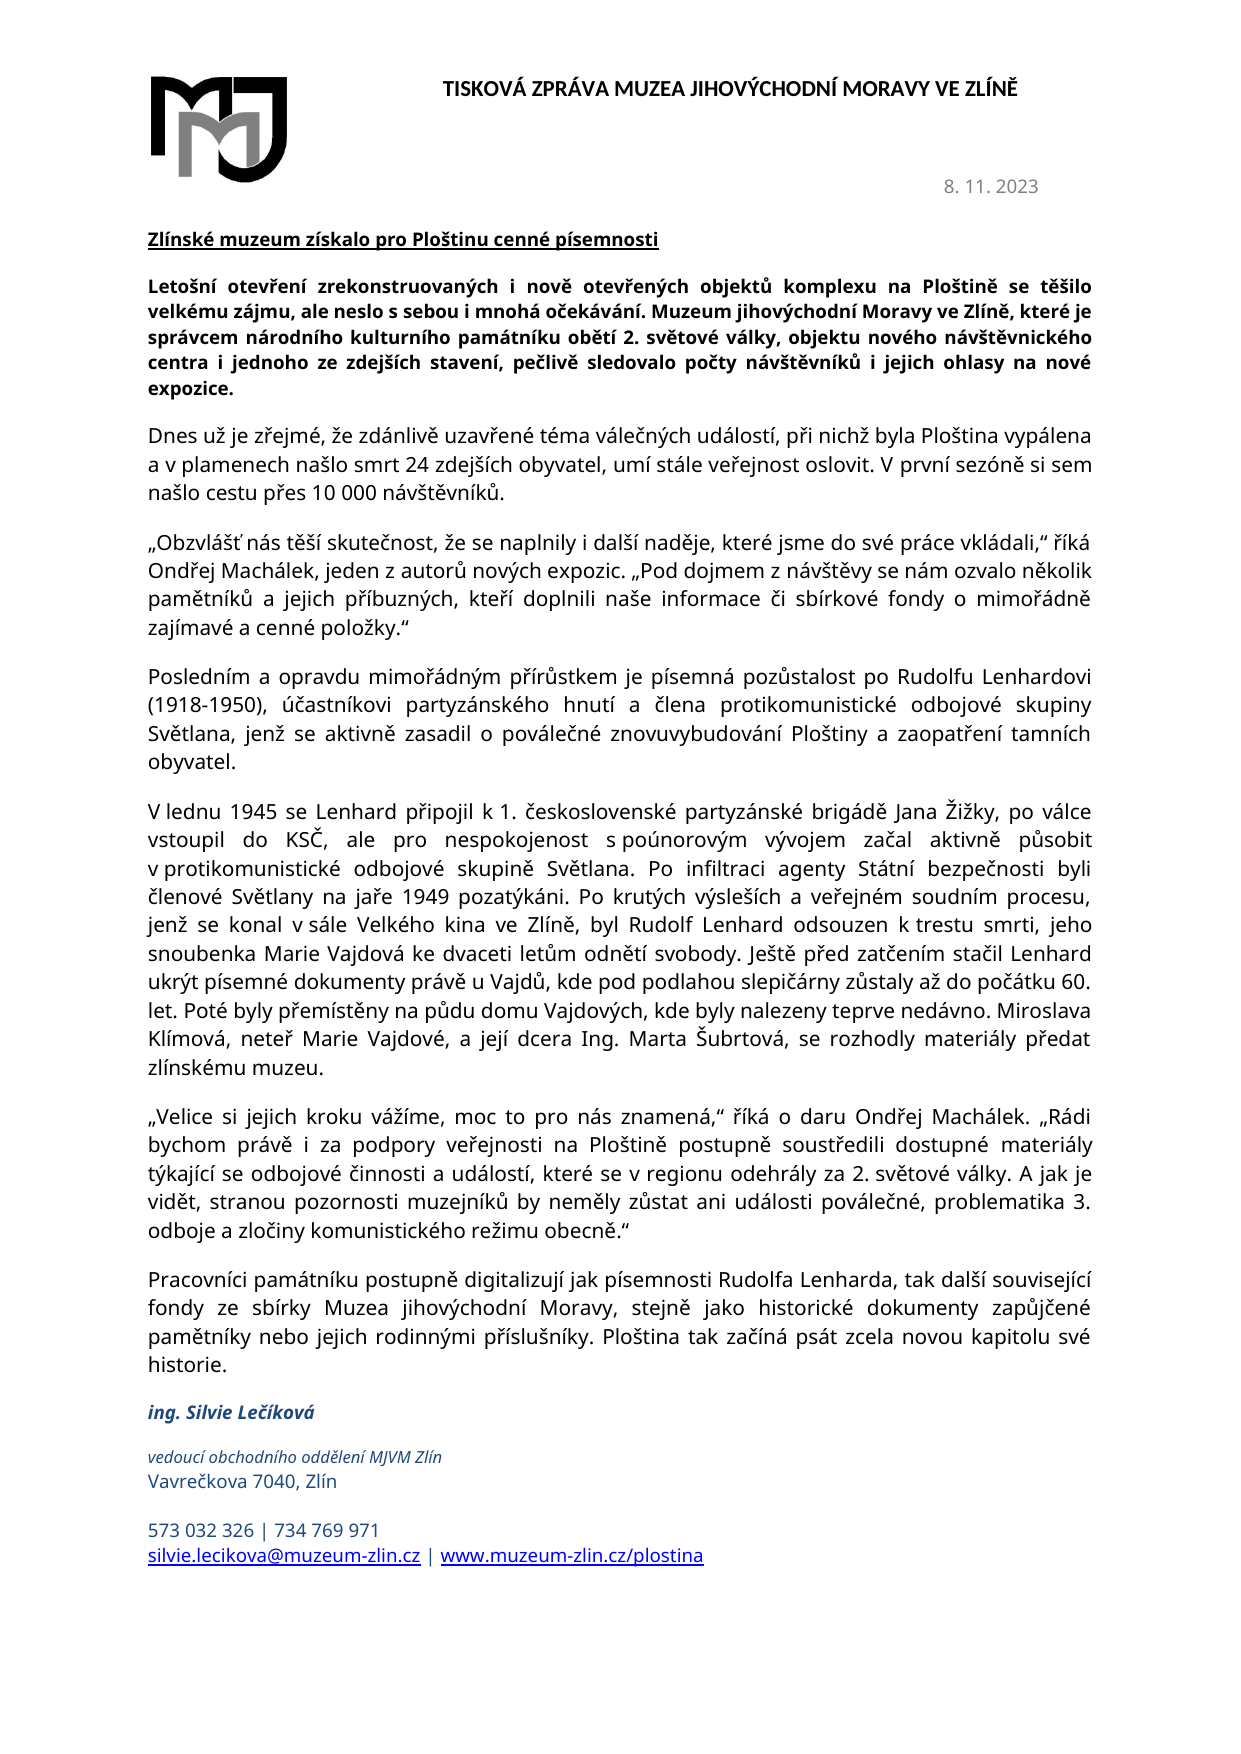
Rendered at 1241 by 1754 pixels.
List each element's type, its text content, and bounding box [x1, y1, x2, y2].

text Pracovníci památníku postupně digitalizují jak písemnosti Rudolfa Lenharda, tak další související fondy ze sbírky Muzea jihovýchodní Moravy, stejně jako historické dokumenty zapůjčené pamětníky nebo jejich rodinnými příslušníky. Ploština tak začíná psát zcela novou kapitolu své historie. [148, 1265, 1093, 1379]
text Posledním a opravdu mimořádným přírůstkem je písemná pozůstalost po Rudolfu Lenhardovi (1918-1950), účastníkovi partyzánského hnutí a člena protikomunistické odbojové skupiny Světlana, jenž se aktivně zasadil o poválečné znovuvybudování Ploštiny a zaopatření tamních obyvatel. [148, 662, 1093, 776]
text „Velice si jejich kroku vážíme, moc to pro nás znamená,“ říká o daru Ondřej Machálek. „Rádi bychom právě i za podpory veřejnosti na Ploštině postupně soustředili dostupné materiály týkající se odbojové činnosti a událostí, které se v regionu odehrály za 2. světové války. A jak je vidět, stranou pozornosti muzejníků by neměly zůstat ani události poválečné, problematika 3. odboje a zločiny komunistického režimu obecně.“ [148, 1102, 1093, 1244]
text Dnes už je zřejmé, že zdánlivě uzavřené téma válečných událostí, při nichž byla Ploština vypálena a v plamenech našlo smrt 24 zdejších obyvatel, umí stále veřejnost oslovit. V první sezóně si sem našlo cestu přes 10 000 návštěvníků. [148, 421, 1093, 507]
text 8. 11. 2023 [148, 173, 1093, 199]
text silvie.lecikova@muzeum-zlin.cz | www.muzeum-zlin.cz/plostina [148, 1542, 1093, 1568]
text V lednu 1945 se Lenhard připojil k 1. československé partyzánské brigádě Jana Žižky, po válce vstoupil do KSČ, ale pro nespokojenost s poúnorovým vývojem začal aktivně působit v protikomunistické odbojové skupině Světlana. Po infiltraci agenty Státní bezpečnosti byli členové Světlany na jaře 1949 pozatýkáni. Po krutých výsleších a veřejném soudním procesu, jenž se konal v sále Velkého kina ve Zlíně, byl Rudolf Lenhard odsouzen k trestu smrti, jeho snoubenka Marie Vajdová ke dvaceti letům odnětí svobody. Ještě před zatčením stačil Lenhard ukrýt písemné dokumenty právě u Vajdů, kde pod podlahou slepičárny zůstaly až do počátku 60. let. Poté byly přemístěny na půdu domu Vajdových, kde byly nalezeny teprve nedávno. Miroslava Klímová, neteř Marie Vajdové, a její dcera Ing. Marta Šubrtová, se rozhodly materiály předat zlínskému muzeu. [148, 797, 1093, 1081]
text Zlínské muzeum získalo pro Ploštinu cenné písemnosti [148, 227, 1093, 252]
text „Obzvlášť nás těší skutečnost, že se naplnily i další naděje, které jsme do své práce vkládali,“ říká Ondřej Machálek, jeden z autorů nových expozic. „Pod dojmem z návštěvy se nám ozvalo několik pamětníků a jejich příbuzných, kteří doplnili naše informace či sbírkové fondy o mimořádně zajímavé a cenné položky.“ [148, 528, 1093, 641]
text Vavrečkova 7040, Zlín [148, 1469, 1093, 1494]
text vedoucí obchodního oddělení MJVM Zlín [148, 1446, 1093, 1469]
text 573 032 326 | 734 769 971 [148, 1517, 1093, 1542]
picture [148, 75, 292, 173]
text ing. Silvie Lečíková [148, 1399, 1093, 1425]
text Letošní otevření zrekonstruovaných i nově otevřených objektů komplexu na Ploštině se těšilo velkému zájmu, ale neslo s sebou i mnohá očekávání. Muzeum jihovýchodní Moravy ve Zlíně, které je správcem národního kulturního památníku obětí 2. světové války, objektu nového návštěvnického centra i jednoho ze zdejších stavení, pečlivě sledovalo počty návštěvníků i jejich ohlasy na nové expozice. [148, 273, 1093, 401]
